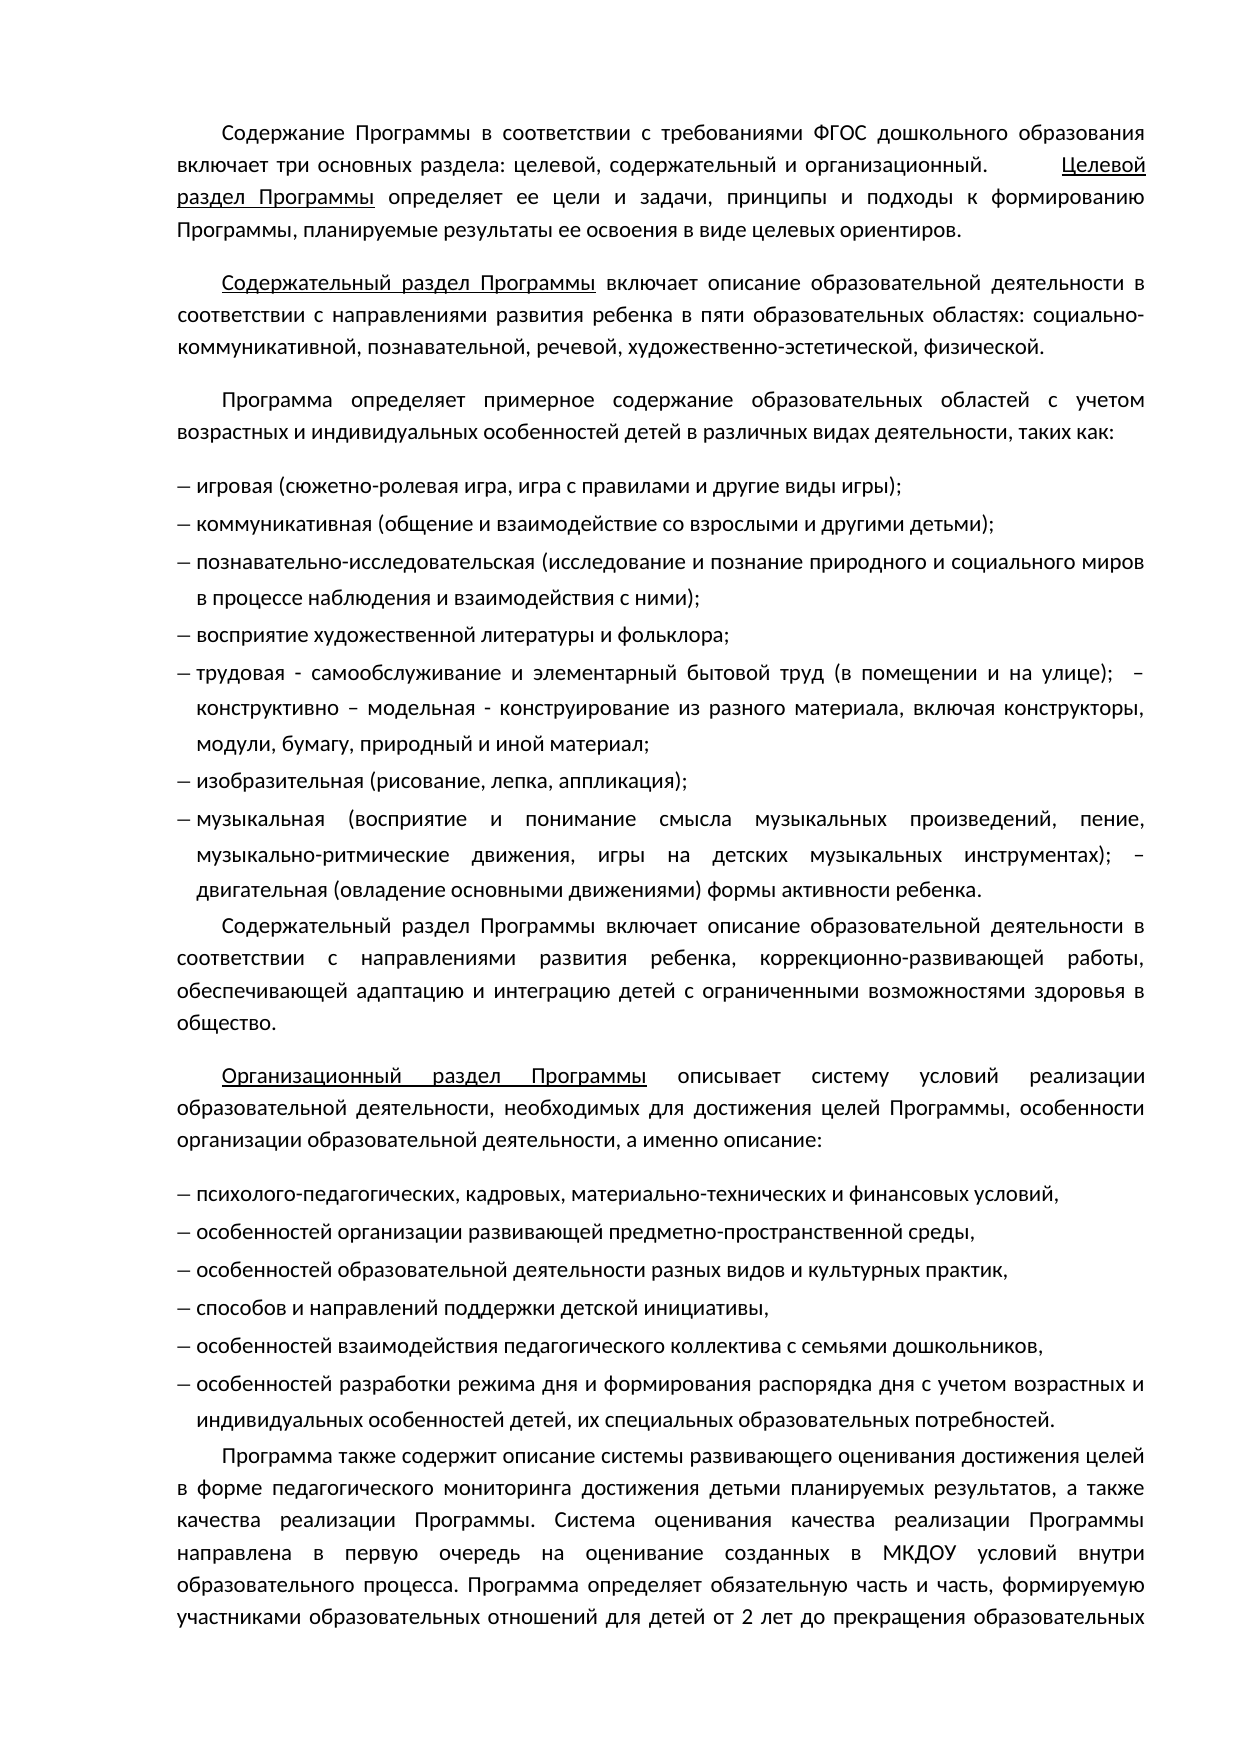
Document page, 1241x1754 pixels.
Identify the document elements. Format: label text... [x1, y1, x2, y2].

list восприятие художественной литературы и фольклора; [177, 619, 1146, 648]
list особенностей образовательной деятельности разных видов и культурных практик, [177, 1254, 1146, 1283]
text Содержательный раздел Программы включает описание образовательной деятельности в соответствии с направлениями развития ребенка, коррекционно-развивающей работы, обеспечивающей адаптацию и интеграцию детей с ограниченными возможностями здоровья в общество. [177, 911, 1146, 1036]
list познавательно-исследовательская (исследование и познание природного и социального миров в процессе наблюдения и взаимодействия с ними); [177, 546, 1146, 611]
list коммуникативная (общение и взаимодействие со взрослыми и другими детьми); [177, 508, 1146, 537]
list игровая (сюжетно-ролевая игра, игра с правилами и другие виды игры); [177, 470, 1146, 499]
list особенностей разработки режима дня и формирования распорядка дня с учетом возрастных и индивидуальных особенностей детей, их специальных образовательных потребностей. [177, 1368, 1146, 1433]
list особенностей организации развивающей предметно-пространственной среды, [177, 1216, 1146, 1245]
text Содержание Программы в соответствии с требованиями ФГОС дошкольного образования включает три основных раздела: целевой, содержательный и организационный. Целевой раздел Программы определяет ее цели и задачи, принципы и подходы к формированию Программы, планируемые результаты ее освоения в виде целевых ориентиров. [177, 118, 1146, 243]
list изобразительная (рисование, лепка, аппликация); [177, 765, 1146, 794]
list психолого-педагогических, кадровых, материально-технических и финансовых условий, [177, 1178, 1146, 1207]
text Содержательный раздел Программы включает описание образовательной деятельности в соответствии с направлениями развития ребенка в пяти образовательных областях: социально-коммуникативной, познавательной, речевой, художественно-эстетической, физической. [177, 268, 1146, 360]
list особенностей взаимодействия педагогического коллектива с семьями дошкольников, [177, 1330, 1146, 1359]
list трудовая - самообслуживание и элементарный бытовой труд (в помещении и на улице); – конструктивно – модельная - конструирование из разного материала, включая конструкторы, модули, бумагу, природный и иной материал; [177, 657, 1146, 757]
text Организационный раздел Программы описывает систему условий реализации образовательной деятельности, необходимых для достижения целей Программы, особенности организации образовательной деятельности, а именно описание: [177, 1061, 1146, 1153]
list способов и направлений поддержки детской инициативы, [177, 1292, 1146, 1321]
text Программа определяет примерное содержание образовательных областей с учетом возрастных и индивидуальных особенностей детей в различных видах деятельности, таких как: [177, 385, 1146, 445]
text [177, 1441, 1146, 1630]
list музыкальная (восприятие и понимание смысла музыкальных произведений, пение, музыкально-ритмические движения, игры на детских музыкальных инструментах); – двигательная (овладение основными движениями) формы активности ребенка. [177, 803, 1146, 903]
